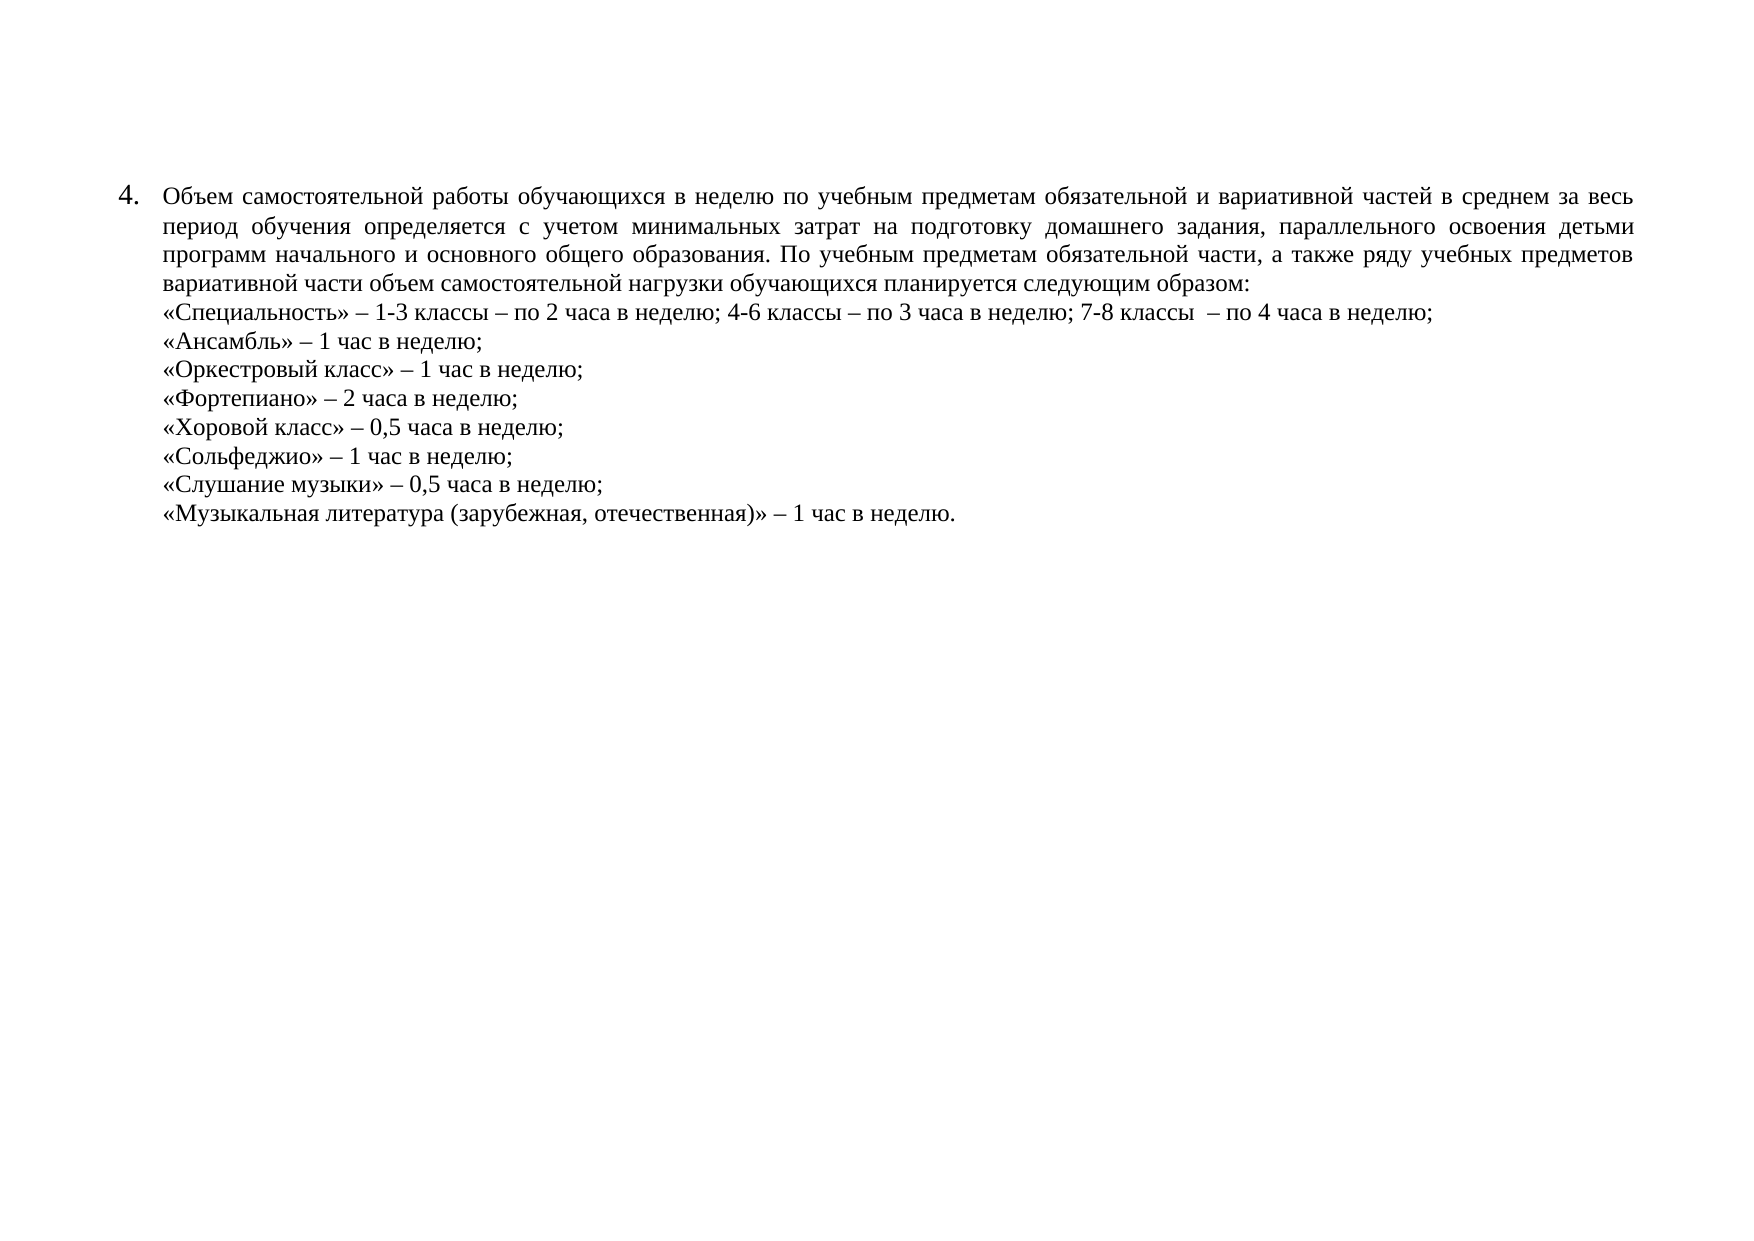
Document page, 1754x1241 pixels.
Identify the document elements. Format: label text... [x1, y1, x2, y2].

list Объем самостоятельной работы обучающихся в неделю по учебным предметам обязательной и вариативной частей в среднем за весь период обучения определяется с учетом минимальных затрат на подготовку домашнего задания, параллельного освоения детьми программ начального и основного общего образования. По учебным предметам обязательной части, а также ряду учебных предметов вариативной части объем самостоятельной нагрузки обучающихся планируется следующим образом: [118, 177, 1636, 297]
text «Оркестровый класс» – 1 час в неделю; [162, 354, 1636, 383]
text «Специальность» – 1-3 классы – по 2 часа в неделю; 4-6 классы – по 3 часа в неделю; 7-8 классы – по 4 часа в неделю; [162, 297, 1636, 326]
text «Ансамбль» – 1 час в неделю; [162, 326, 1636, 354]
text «Сольфеджио» – 1 час в неделю; [162, 441, 1636, 469]
text «Хоровой класс» – 0,5 часа в неделю; [162, 412, 1636, 441]
text «Фортепиано» – 2 часа в неделю; [162, 383, 1636, 412]
text «Музыкальная литература (зарубежная, отечественная)» – 1 час в неделю. [162, 498, 1636, 527]
text «Слушание музыки» – 0,5 часа в неделю; [162, 469, 1636, 498]
